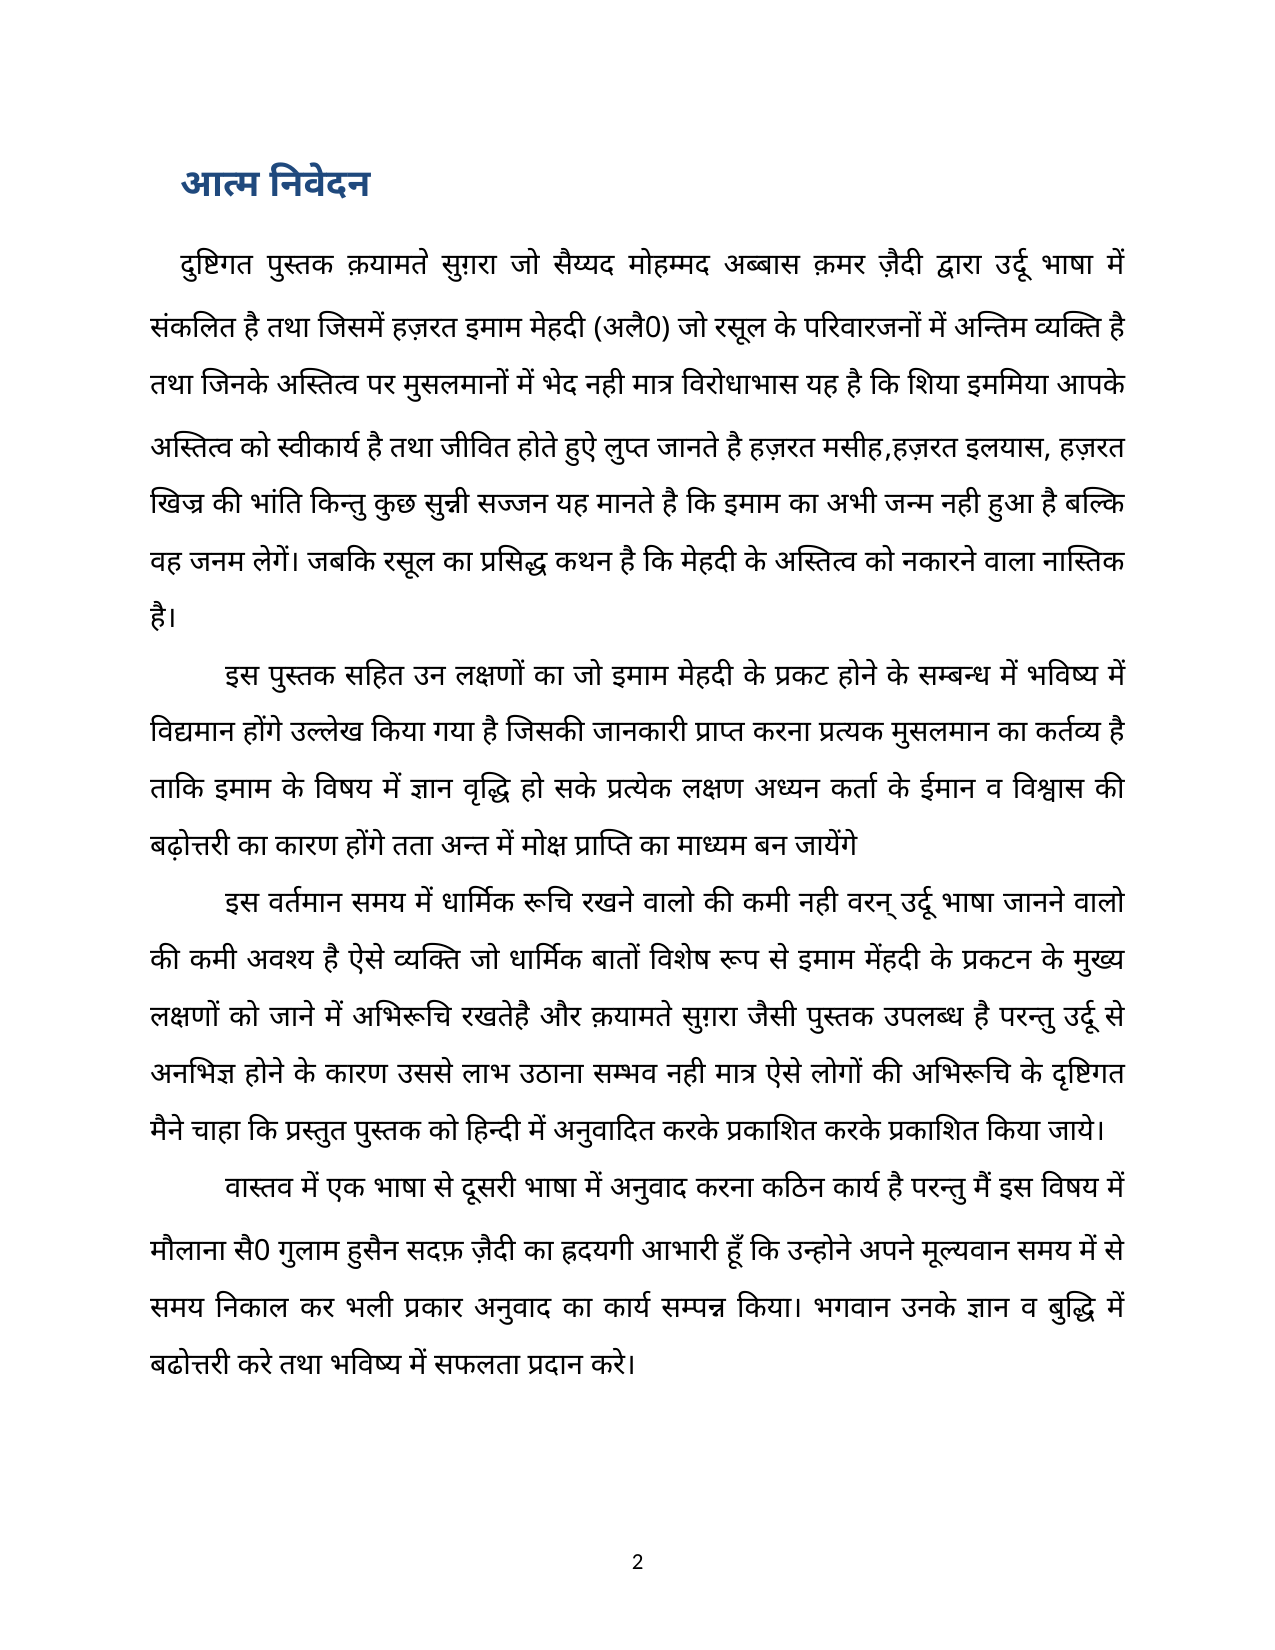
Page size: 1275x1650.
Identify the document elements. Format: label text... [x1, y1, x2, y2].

text इस वर्तमान समय में धार्मिक रूचि रखने वालो की कमी नही वरन् उर्दू भाषा जानने वालो की कमी अवश्य है ऐसे व्यक्ति जो धार्मिक बातों विशेष रूप से इमाम मेंहदी के प्रकटन के मुख्य लक्षणों को जाने में अभिरूचि रखतेहै और क़यामते सुग़रा जैसी पुस्तक उपलब्ध है परन्तु उर्दू से अनभिज्ञ होने के कारण उससे लाभ उठाना सम्भव नही मात्र ऐसे लोगों की अभिरूचि के दृष्टिगत मैने चाहा कि प्रस्तुत पुस्तक को हिन्दी में अनुवादित करके प्रकाशित करके प्रकाशित किया जाये। [150, 887, 1125, 1153]
text इस पुस्तक सहित उन लक्षणों का जो इमाम मेहदी के प्रकट होने के सम्बन्ध में भविष्य में विद्यमान होंगे उल्लेख किया गया है जिसकी जानकारी प्राप्त करना प्रत्यक मुसलमान का कर्तव्य है ताकि इमाम के विषय में ज्ञान वृद्धि हो सके प्रत्येक लक्षण अध्यन कर्ता के ईमान व विश्वास की बढ़ोत्तरी का कारण होंगे तता अन्त में मोक्ष प्राप्ति का माध्यम बन जायेंगे [150, 659, 1125, 868]
text दुष्टिगत पुस्तक क़यामते सुग़रा जो सैय्यद मोहम्मद अब्बास क़मर ज़ैदी द्वारा उर्दू भाषा में संकलित है तथा जिसमें हज़रत इमाम मेहदी (अलै0) जो रसूल के परिवारजनों में अन्तिम व्यक्ति है तथा जिनके अस्तित्व पर मुसलमानों में भेद नही मात्र विरोधाभास यह है कि शिया इममिया आपके अस्तित्व को स्वीकार्य है तथा जीवित होते हुऐ लुप्त जानते है हज़रत मसीह,हज़रत इलयास, हज़रत खिज्र की भांति किन्तु कुछ सुन्नी सज्जन यह मानते है कि इमाम का अभी जन्म नही हुआ है बल्कि वह जनम लेगें। जबकि रसूल का प्रसिद्ध कथन है कि मेहदी के अस्तित्व को नकारने वाला नास्तिक है। [150, 248, 1125, 640]
text वास्तव में एक भाषा से दूसरी भाषा में अनुवाद करना कठिन कार्य है परन्तु मैं इस विषय में मौलाना सै0 गुलाम हुसैन सदफ़ ज़ैदी का ह्रदयगी आभारी हूँ कि उन्होने अपने मूल्यवान समय में से समय निकाल कर भली प्रकार अनुवाद का कार्य सम्पन्न किया। भगवान उनके ज्ञान व बुद्धि में बढोत्तरी करे तथा भविष्य में सफलता प्रदान करे। [150, 1172, 1125, 1386]
subtitle आत्म निवेदन [150, 162, 1125, 211]
